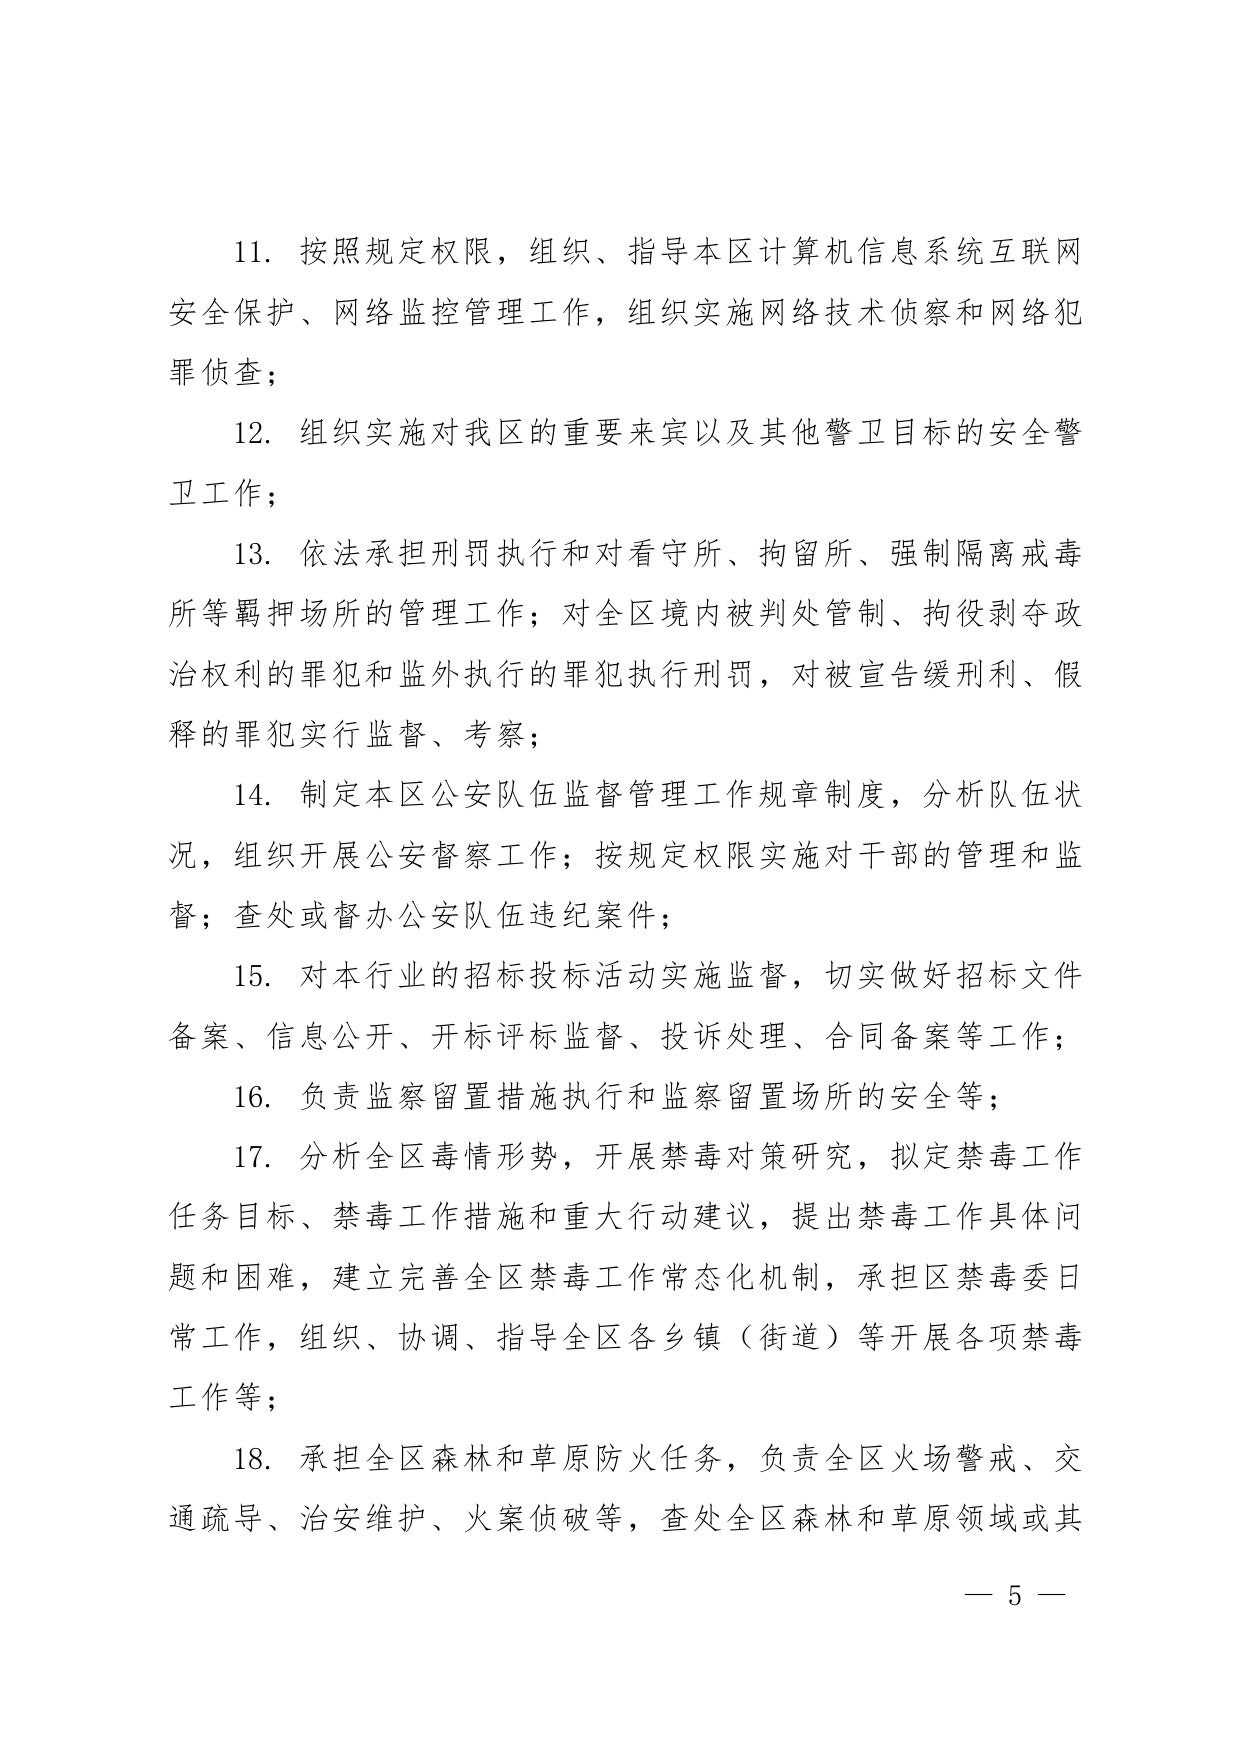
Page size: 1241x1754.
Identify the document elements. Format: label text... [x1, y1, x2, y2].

text 16.负责监察留置措施执行和监察留置场所的安全等； [167, 1064, 1085, 1124]
text 15.对本行业的招标投标活动实施监督，切实做好招标文件备案、信息公开、开标评标监督、投诉处理、合同备案等工作； [167, 943, 1085, 1064]
text 12.组织实施对我区的重要来宾以及其他警卫目标的安全警卫工作； [167, 400, 1085, 521]
text 17.分析全区毒情形势，开展禁毒对策研究，拟定禁毒工作任务目标、禁毒工作措施和重大行动建议，提出禁毒工作具体问题和困难，建立完善全区禁毒工作常态化机制，承担区禁毒委日常工作，组织、协调、指导全区各乡镇（街道）等开展各项禁毒工作等； [167, 1124, 1085, 1426]
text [167, 1426, 1085, 1546]
text 13.依法承担刑罚执行和对看守所、拘留所、强制隔离戒毒所等羁押场所的管理工作；对全区境内被判处管制、拘役剥夺政治权利的罪犯和监外执行的罪犯执行刑罚，对被宣告缓刑利、假释的罪犯实行监督、考察； [167, 521, 1085, 762]
text 11.按照规定权限，组织、指导本区计算机信息系统互联网安全保护、网络监控管理工作，组织实施网络技术侦察和网络犯罪侦查； [167, 219, 1085, 400]
text 14.制定本区公安队伍监督管理工作规章制度，分析队伍状况，组织开展公安督察工作；按规定权限实施对干部的管理和监督；查处或督办公安队伍违纪案件； [167, 762, 1085, 943]
